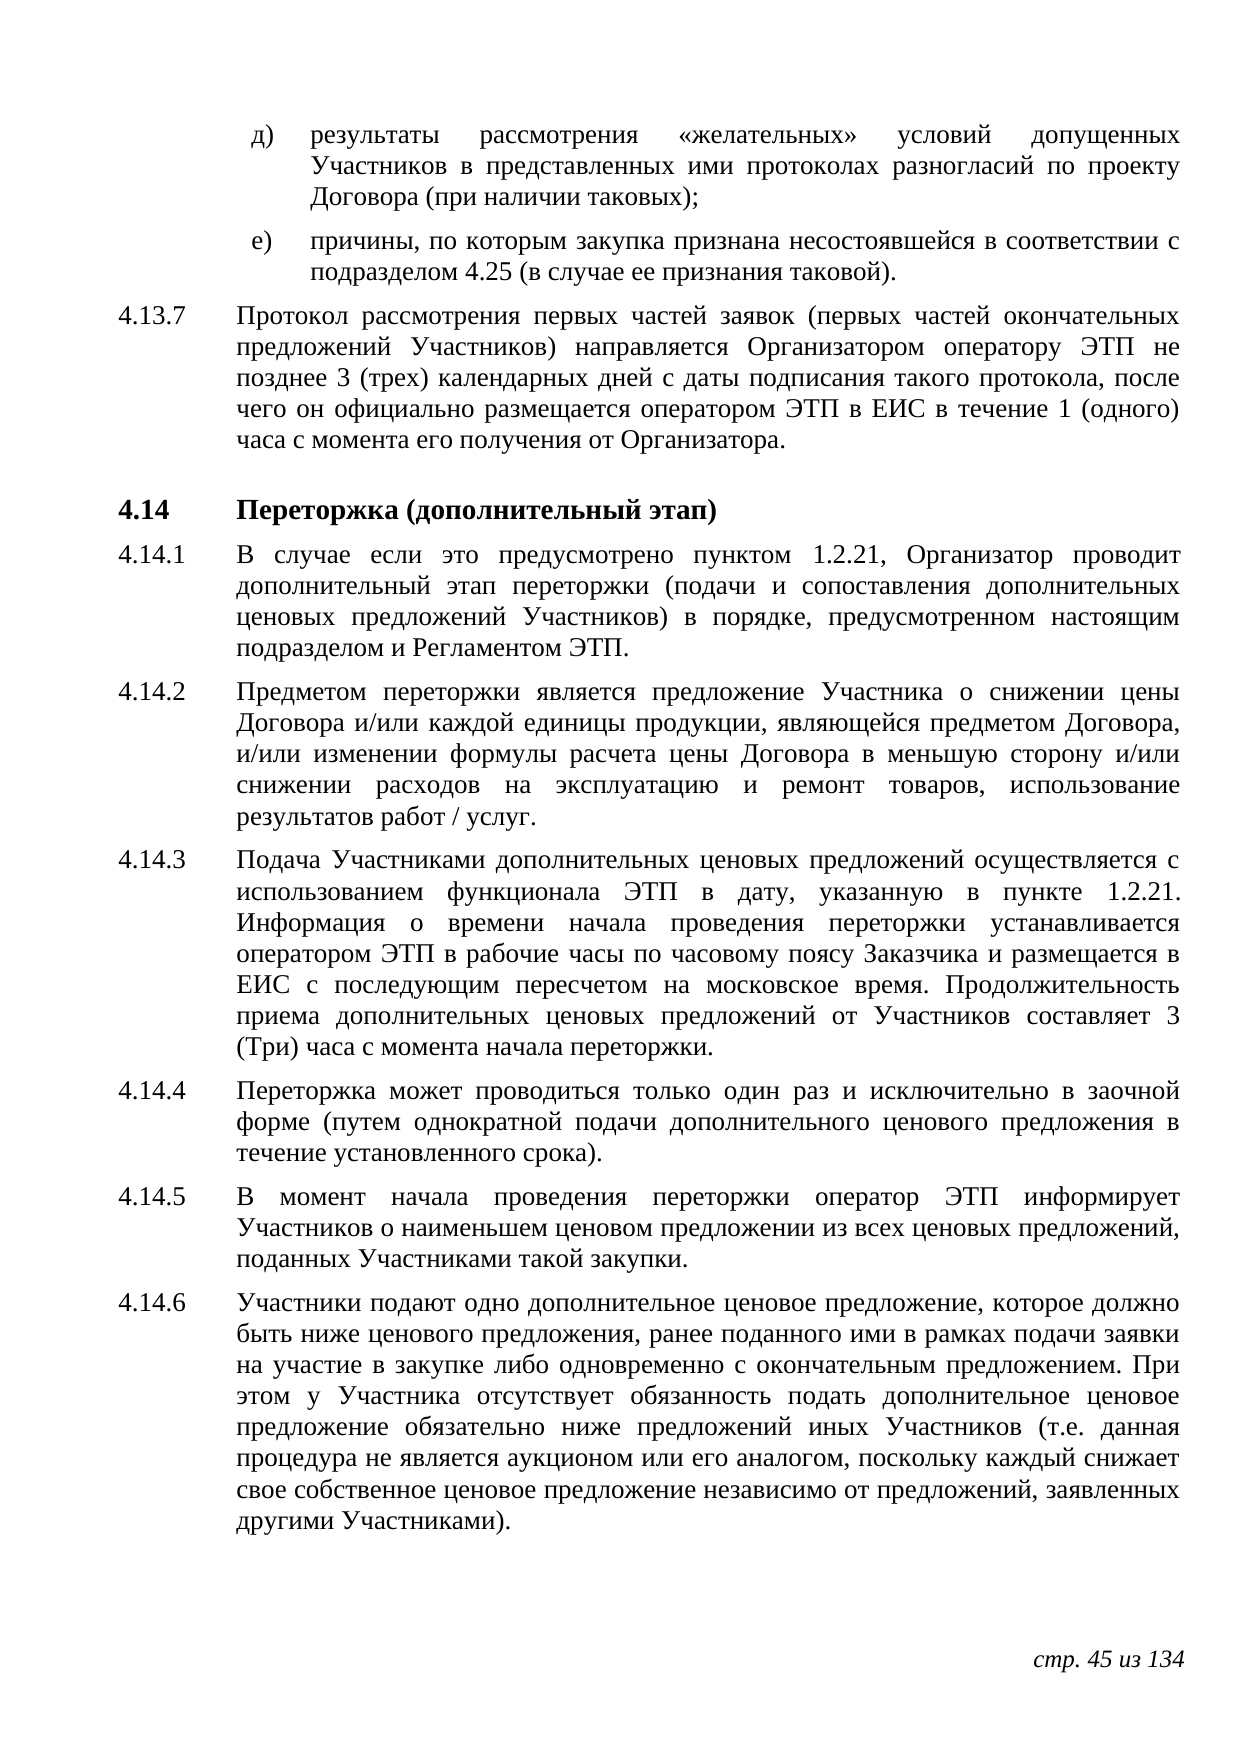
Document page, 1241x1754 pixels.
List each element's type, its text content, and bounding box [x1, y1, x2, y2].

text Протокол рассмотрения первых частей заявок (первых частей окончательных предложений Участников) направляется Организатором оператору ЭТП не позднее 3 (трех) календарных дней с даты подписания такого протокола, после чего он официально размещается оператором ЭТП в ЕИС в течение 1 (одного) часа с момента его получения от Организатора. [118, 299, 1181, 454]
text Участники подают одно дополнительное ценовое предложение, которое должно быть ниже ценового предложения, ранее поданного ими в рамках подачи заявки на участие в закупке либо одновременно с окончательным предложением. При этом у Участника отсутствует обязанность подать дополнительное ценовое предложение обязательно ниже предложений иных Участников (т.е. данная процедура не является аукционом или его аналогом, поскольку каждый снижает свое собственное ценовое предложение независимо от предложений, заявленных другими Участниками). [118, 1286, 1181, 1535]
text Подача Участниками дополнительных ценовых предложений осуществляется с использованием функционала ЭТП в дату, указанную в пункте 1.2.21. Информация о времени начала проведения переторжки устанавливается оператором ЭТП в рабочие часы по часовому поясу Заказчика и размещается в ЕИС с последующим пересчетом на московское время. Продолжительность приема дополнительных ценовых предложений от Участников составляет 3 (Три) часа с момента начала переторжки. [118, 843, 1181, 1061]
text В случае если это предусмотрено пунктом 1.2.21, Организатор проводит дополнительный этап переторжки (подачи и сопоставления дополнительных ценовых предложений Участников) в порядке, предусмотренном настоящим подразделом и Регламентом ЭТП. [118, 538, 1181, 663]
subtitle Переторжка (дополнительный этап) [118, 492, 1181, 526]
text В момент начала проведения переторжки оператор ЭТП информирует Участников о наименьшем ценовом предложении из всех ценовых предложений, поданных Участниками такой закупки. [118, 1180, 1181, 1273]
text Переторжка может проводиться только один раз и исключительно в заочной форме (путем однократной подачи дополнительного ценового предложения в течение установленного срока). [118, 1074, 1181, 1167]
text причины, по которым закупка признана несостоявшейся в соответствии с подразделом 4.25 (в случае ее признания таковой). [251, 224, 1181, 286]
text Предметом переторжки является предложение Участника о снижении цены Договора и/или каждой единицы продукции, являющейся предметом Договора, и/или изменении формулы расчета цены Договора в меньшую сторону и/или снижении расходов на эксплуатацию и ремонт товаров, использование результатов работ / услуг. [118, 675, 1181, 831]
text результаты рассмотрения «желательных» условий допущенных Участников в представленных ими протоколах разногласий по проекту Договора (при наличии таковых); [251, 118, 1181, 212]
